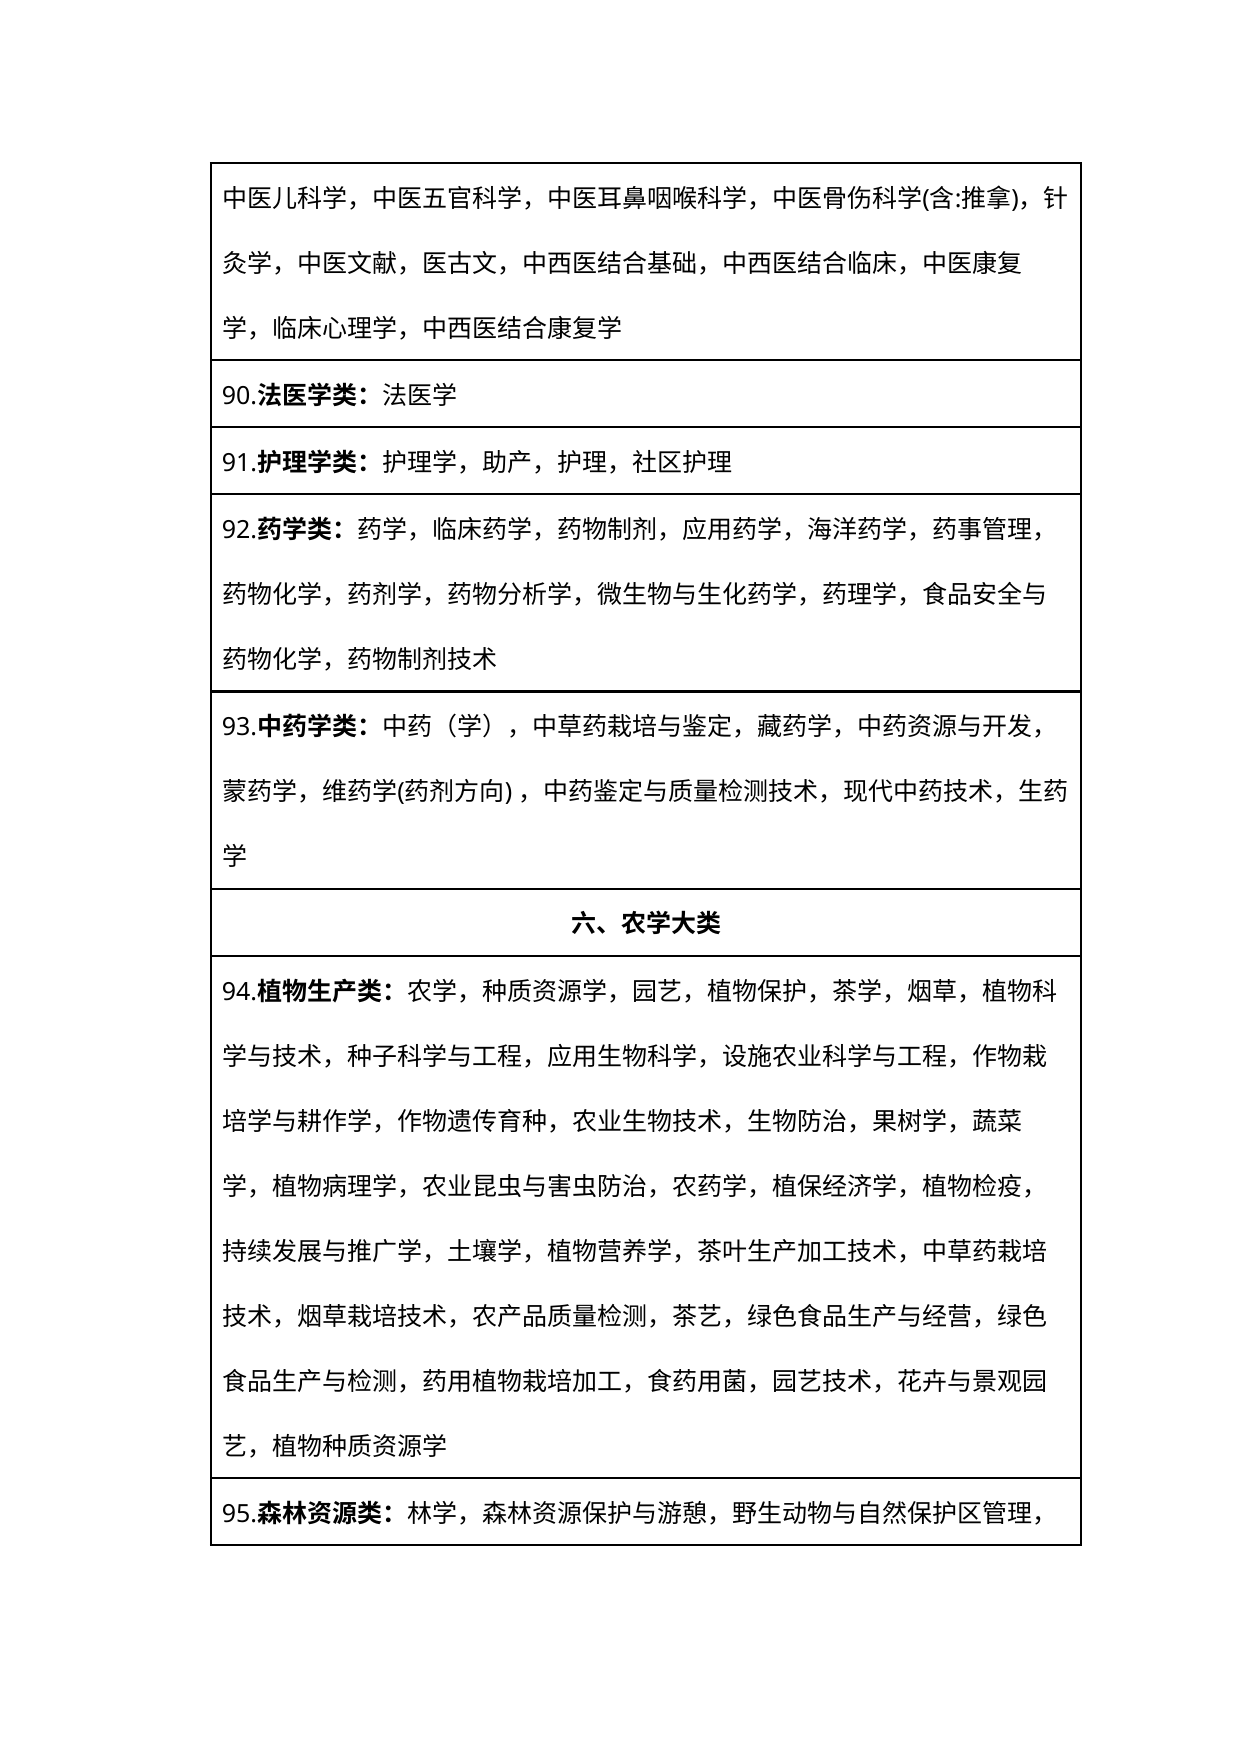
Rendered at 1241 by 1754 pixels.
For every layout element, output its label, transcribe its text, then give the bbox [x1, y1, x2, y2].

table_cell 94.植物生产类：农学，种质资源学，园艺，植物保护，茶学，烟草，植物科学与技术，种子科学与工程，应用生物科学，设施农业科学与工程，作物栽培学与耕作学，作物遗传育种，农业生物技术，生物防治，果树学，蔬菜学，植物病理学，农业昆虫与害虫防治，农药学，植保经济学，植物检疫，持续发展与推广学，土壤学，植物营养学，茶叶生产加工技术，中草药栽培技术，烟草栽培技术，农产品质量检测，茶艺，绿色食品生产与经营，绿色食品生产与检测，药用植物栽培加工，食药用菌，园艺技术，花卉与景观园艺，植物种质资源学 [212, 957, 1080, 1477]
table_cell 六、农学大类 [212, 890, 1080, 954]
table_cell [212, 1479, 1080, 1544]
table_cell 90.法医学类：法医学 [212, 361, 1080, 426]
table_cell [212, 164, 1080, 359]
table_cell 92.药学类：药学，临床药学，药物制剂，应用药学，海洋药学，药事管理，药物化学，药剂学，药物分析学，微生物与生化药学，药理学，食品安全与药物化学，药物制剂技术 [212, 495, 1080, 690]
table_cell 93.中药学类：中药（学），中草药栽培与鉴定，藏药学，中药资源与开发，蒙药学，维药学(药剂方向) ，中药鉴定与质量检测技术，现代中药技术，生药学 [212, 693, 1080, 887]
table_cell 91.护理学类：护理学，助产，护理，社区护理 [212, 428, 1080, 493]
